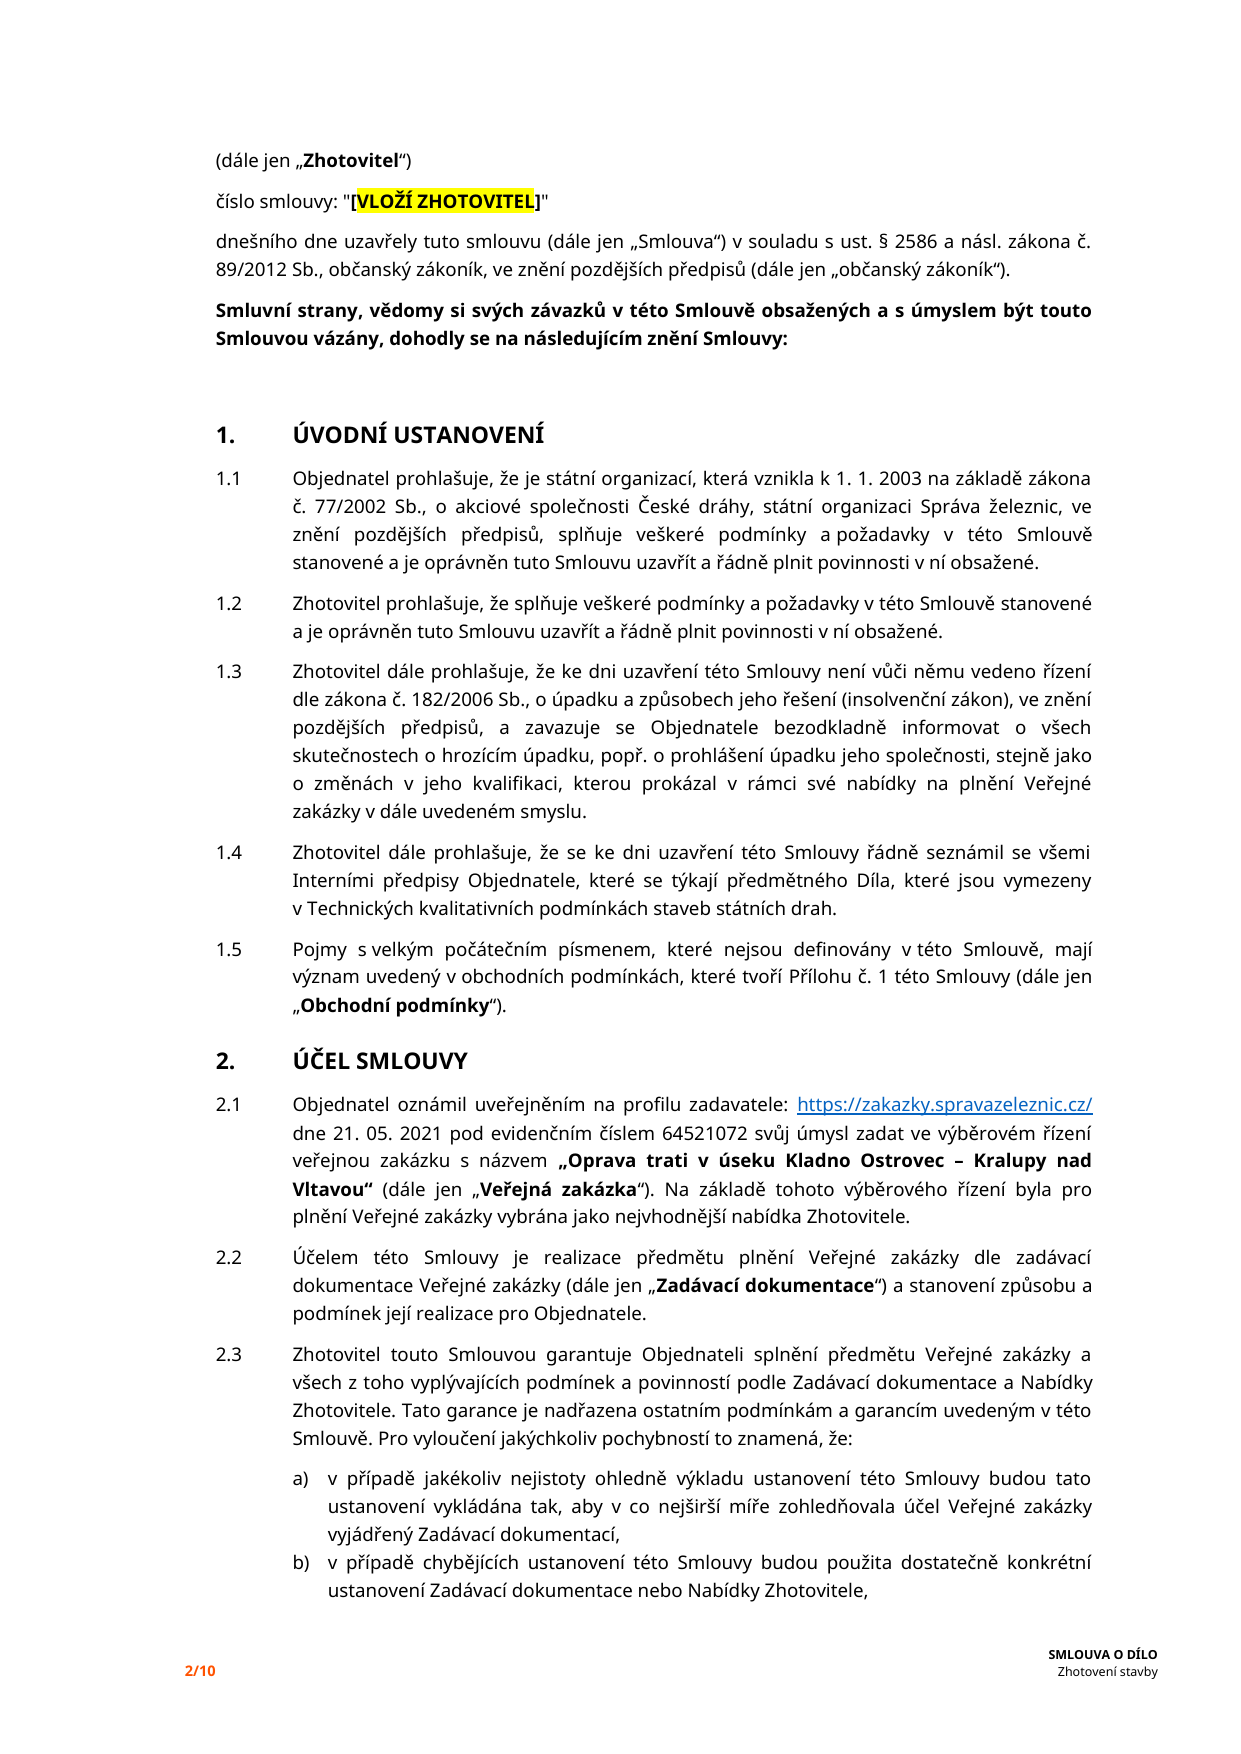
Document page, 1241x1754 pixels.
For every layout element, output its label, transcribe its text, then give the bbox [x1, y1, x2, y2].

text dnešního dne uzavřely tuto smlouvu (dále jen „Smlouva“) v souladu s ust. § 2586 a násl. zákona č. 89/2012 Sb., občanský zákoník, ve znění pozdějších předpisů (dále jen „občanský zákoník“). [216, 228, 1093, 282]
text číslo smlouvy: "[VLOŽÍ ZHOTOVITEL]" [534, 188, 1093, 213]
text Účelem této Smlouvy je realizace předmětu plnění Veřejné zakázky dle zadávací dokumentace Veřejné zakázky (dále jen „Zadávací dokumentace“) a stanovení způsobu a podmínek její realizace pro Objednatele. [216, 1244, 1093, 1326]
text v případě jakékoliv nejistoty ohledně výkladu ustanovení této Smlouvy budou tato ustanovení vykládána tak, aby v co nejširší míře zohledňovala účel Veřejné zakázky vyjádřený Zadávací dokumentací, [292, 1466, 1093, 1547]
text v případě chybějících ustanovení této Smlouvy budou použita dostatečně konkrétní ustanovení Zadávací dokumentace nebo Nabídky Zhotovitele, [292, 1549, 1093, 1603]
text Smluvní strany, vědomy si svých závazků v této Smlouvě obsažených a s úmyslem být touto Smlouvou vázány, dohodly se na následujícím znění Smlouvy: [216, 297, 1093, 351]
text Zhotovitel prohlašuje, že splňuje veškeré podmínky a požadavky v této Smlouvě stanovené a je oprávněn tuto Smlouvu uzavřít a řádně plnit povinnosti v ní obsažené. [216, 590, 1093, 644]
text Zhotovitel touto Smlouvou garantuje Objednateli splnění předmětu Veřejné zakázky a všech z toho vyplývajících podmínek a povinností podle Zadávací dokumentace a Nabídky Zhotovitele. Tato garance je nadřazena ostatním podmínkám a garancím uvedeným v této Smlouvě. Pro vyloučení jakýchkoliv pochybností to znamená, že: [216, 1341, 1093, 1451]
text Objednatel prohlašuje, že je státní organizací, která vznikla k 1. 1. 2003 na základě zákona č. 77/2002 Sb., o akciové společnosti České dráhy, státní organizaci Správa železnic, ve znění pozdějších předpisů, splňuje veškeré podmínky a požadavky v této Smlouvě stanovené a je oprávněn tuto Smlouvu uzavřít a řádně plnit povinnosti v ní obsažené. [216, 466, 1093, 575]
text ÚČEL SMLOUVY [216, 1045, 1093, 1076]
text číslo smlouvy: "[VLOŽÍ ZHOTOVITEL]" [216, 188, 357, 213]
text Zhotovitel dále prohlašuje, že ke dni uzavření této Smlouvy není vůči němu vedeno řízení dle zákona č. 182/2006 Sb., o úpadku a způsobech jeho řešení (insolvenční zákon), ve znění pozdějších předpisů, a zavazuje se Objednatele bezodkladně informovat o všech skutečnostech o hrozícím úpadku, popř. o prohlášení úpadku jeho společnosti, stejně jako o změnách v jeho kvalifikaci, kterou prokázal v rámci své nabídky na plnění Veřejné zakázky v dále uvedeném smyslu. [216, 659, 1093, 824]
text Pojmy s velkým počátečním písmenem, které nejsou definovány v této Smlouvě, mají význam uvedený v obchodních podmínkách, které tvoří Přílohu č. 1 této Smlouvy (dále jen „Obchodní podmínky“). [216, 936, 1093, 1017]
text Objednatel oznámil uveřejněním na profilu zadavatele: https://zakazky.spravazeleznic.cz/ dne 21. 05. 2021 pod evidenčním číslem 64521072 svůj úmysl zadat ve výběrovém řízení veřejnou zakázku s názvem „Oprava trati v úseku Kladno Ostrovec – Kralupy nad Vltavou“ (dále jen „Veřejná zakázka“). Na základě tohoto výběrového řízení byla pro plnění Veřejné zakázky vybrána jako nejvhodnější nabídka Zhotovitele. [216, 1092, 1093, 1229]
text (dále jen „Zhotovitel“) [216, 147, 1093, 173]
text Zhotovitel dále prohlašuje, že se ke dni uzavření této Smlouvy řádně seznámil se všemi Interními předpisy Objednatele, které se týkají předmětného Díla, které jsou vymezeny v Technických kvalitativních podmínkách staveb státních drah. [216, 839, 1093, 921]
text ÚVODNÍ USTANOVENÍ [216, 419, 1093, 450]
